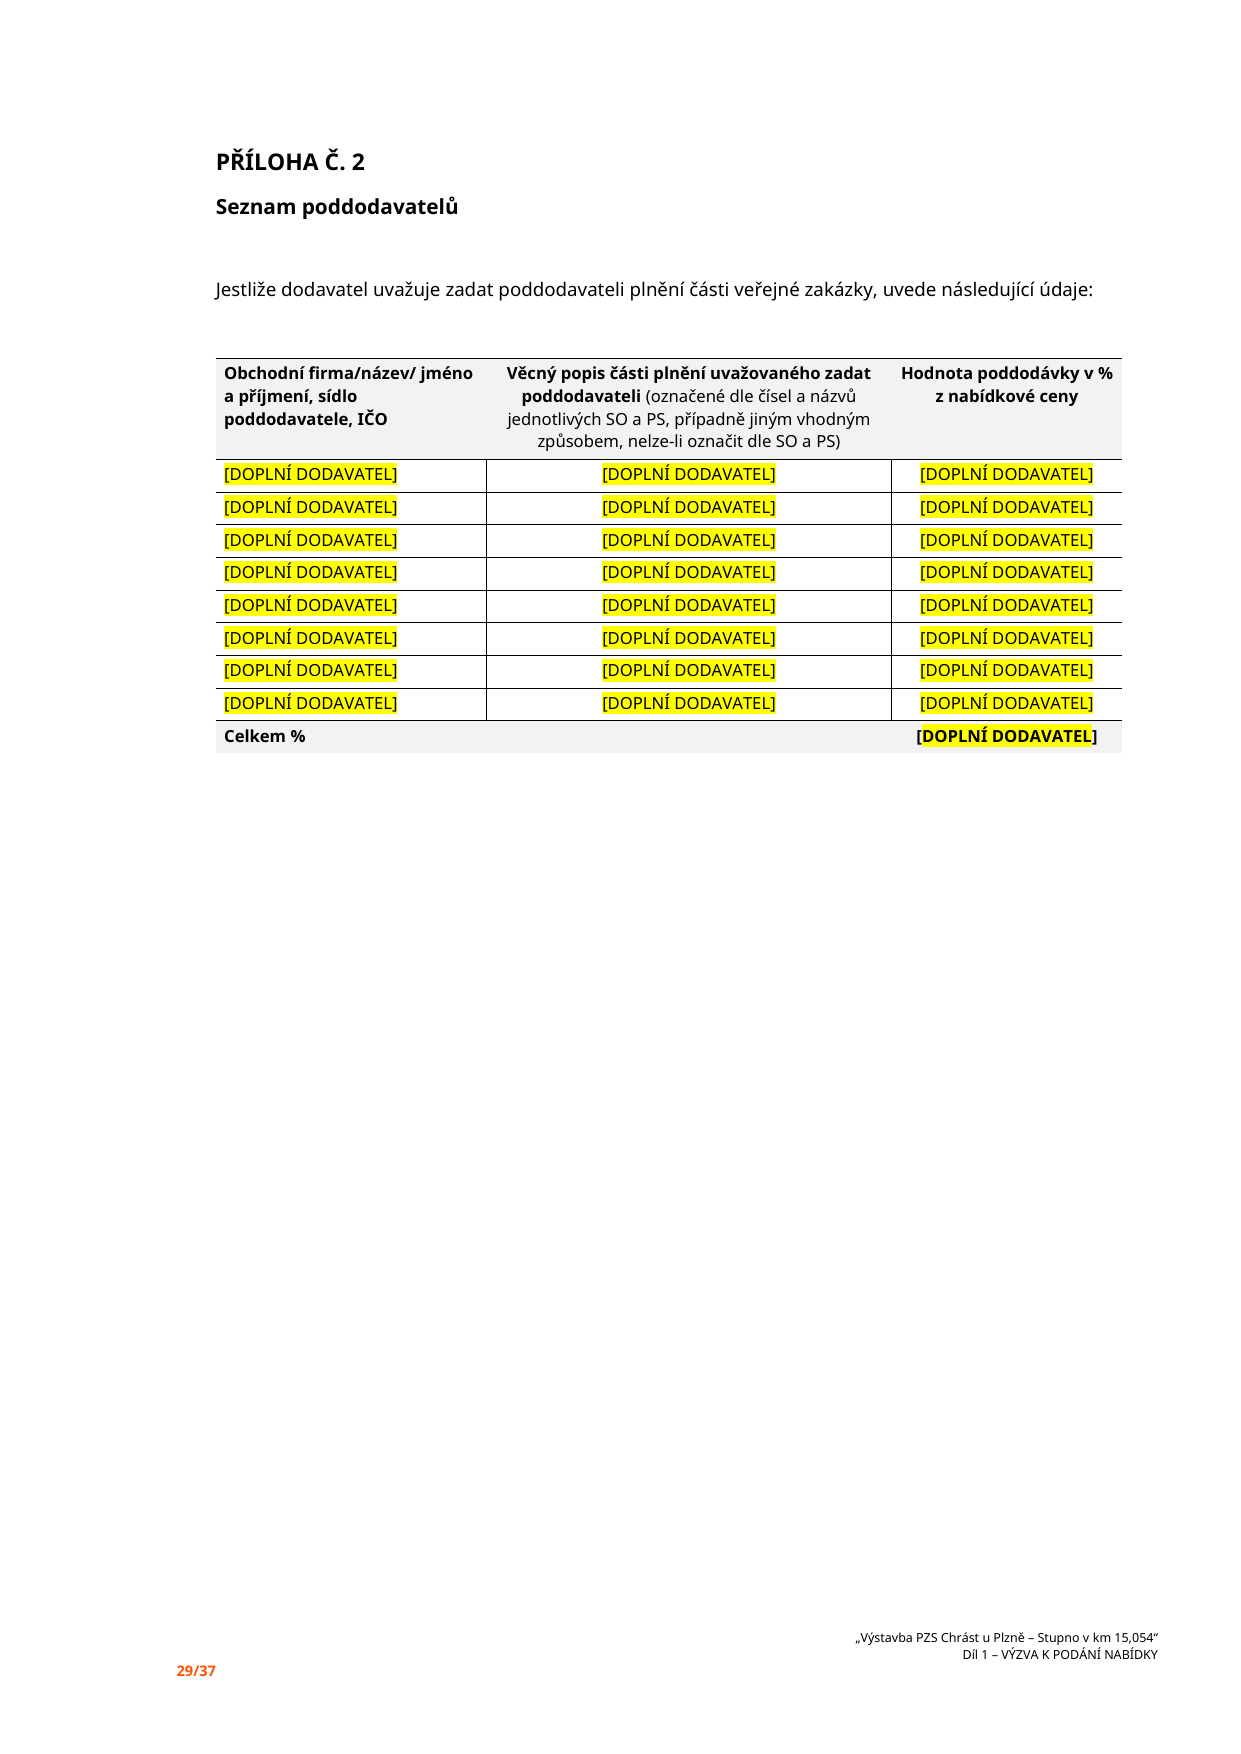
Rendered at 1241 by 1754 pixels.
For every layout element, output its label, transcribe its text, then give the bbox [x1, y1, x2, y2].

table_cell [DOPLNÍ DODAVATEL] [892, 689, 1122, 720]
table_cell [DOPLNÍ DODAVATEL] [487, 689, 891, 720]
table_cell [DOPLNÍ DODAVATEL] [487, 525, 891, 557]
table_cell [DOPLNÍ DODAVATEL] [487, 623, 891, 655]
table_cell [DOPLNÍ DODAVATEL] [487, 460, 891, 491]
table_header Hodnota poddodávky v % z nabídkové ceny [891, 359, 1122, 459]
table_cell [DOPLNÍ DODAVATEL] [487, 558, 891, 589]
table_cell [DOPLNÍ DODAVATEL] [216, 525, 486, 557]
text Příloha č. 2 [216, 146, 1122, 177]
table_cell [DOPLNÍ DODAVATEL] [216, 558, 486, 589]
table_cell [DOPLNÍ DODAVATEL] [216, 656, 486, 688]
table_cell [DOPLNÍ DODAVATEL] [892, 460, 1122, 491]
text Jestliže dodavatel uvažuje zadat poddodavateli plnění části veřejné zakázky, uvede následující údaje: [216, 277, 1122, 302]
table_cell [486, 721, 891, 753]
table_cell [DOPLNÍ DODAVATEL] [487, 591, 891, 622]
table_cell [DOPLNÍ DODAVATEL] [892, 493, 1122, 524]
table_cell [DOPLNÍ DODAVATEL] [487, 493, 891, 524]
table_cell [DOPLNÍ DODAVATEL] [892, 558, 1122, 589]
table_cell [DOPLNÍ DODAVATEL] [216, 623, 486, 655]
table_cell [DOPLNÍ DODAVATEL] [891, 721, 1122, 753]
table_cell [DOPLNÍ DODAVATEL] [892, 623, 1122, 655]
table_cell [DOPLNÍ DODAVATEL] [216, 493, 486, 524]
table_header Obchodní firma/název/ jméno a příjmení, sídlo poddodavatele, IČO [216, 359, 486, 459]
table_cell [DOPLNÍ DODAVATEL] [892, 591, 1122, 622]
table_cell [DOPLNÍ DODAVATEL] [892, 525, 1122, 557]
table_cell [DOPLNÍ DODAVATEL] [892, 656, 1122, 688]
table_cell [DOPLNÍ DODAVATEL] [487, 656, 891, 688]
table_header Věcný popis části plnění uvažovaného zadat poddodavateli (označené dle čísel a názvů jednotlivých SO a PS, případně jiným vhodným způsobem, nelze-li označit dle SO a PS) [486, 359, 891, 459]
table_cell [DOPLNÍ DODAVATEL] [216, 591, 486, 622]
text Seznam poddodavatelů [216, 192, 1122, 221]
table_cell Celkem % [216, 721, 486, 753]
table_cell [DOPLNÍ DODAVATEL] [216, 460, 486, 491]
table_cell [DOPLNÍ DODAVATEL] [216, 689, 486, 720]
